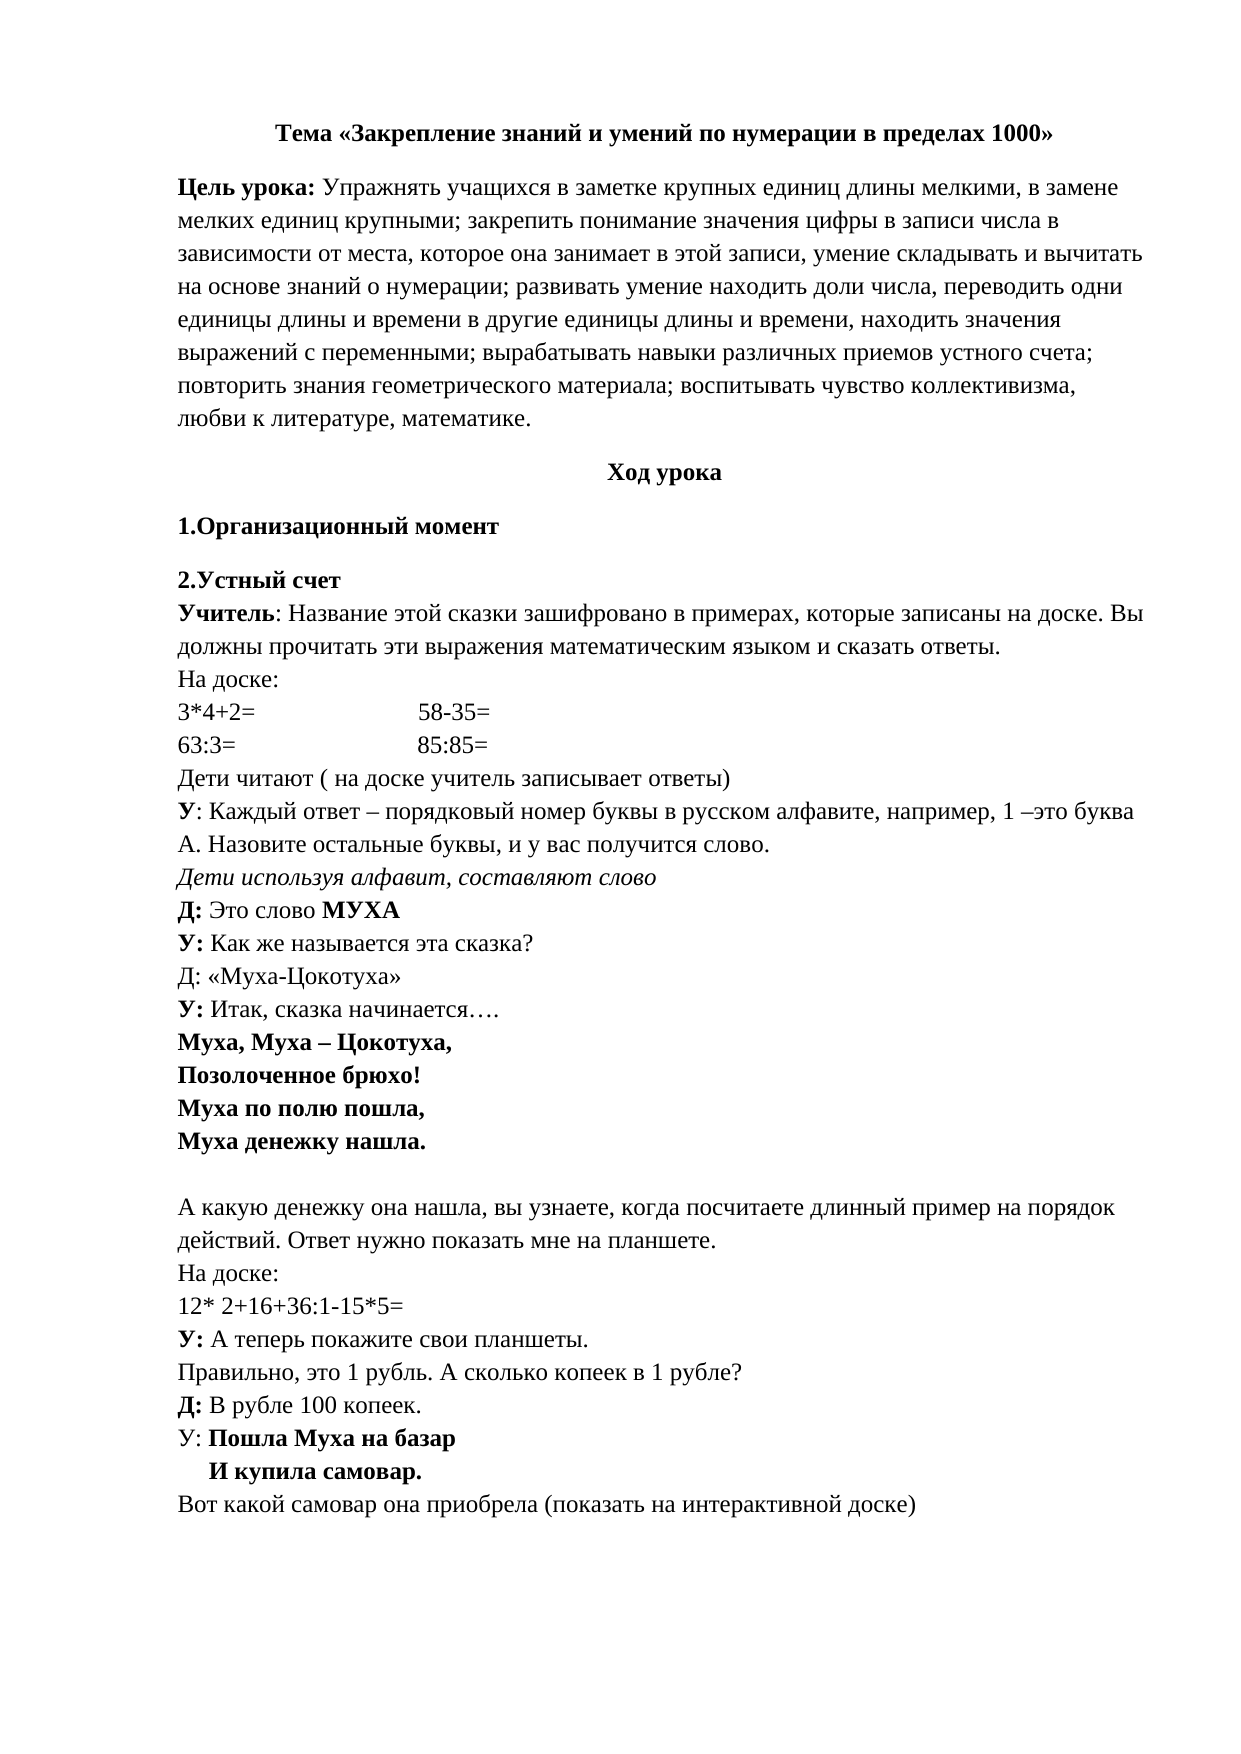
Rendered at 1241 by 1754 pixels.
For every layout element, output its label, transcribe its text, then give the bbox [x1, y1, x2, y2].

text Муха, Муха – Цокотуха, [177, 1027, 1152, 1056]
text Учитель: Название этой сказки зашифровано в примерах, которые записаны на доске. Вы должны прочитать эти выражения математическим языком и сказать ответы. [177, 598, 1152, 659]
text Д: «Муха-Цокотуха» [177, 961, 1152, 990]
text У: Итак, сказка начинается…. [177, 994, 1152, 1023]
text У: Как же называется эта сказка? [177, 928, 1152, 957]
text Дети используя алфавит, составляют слово [177, 862, 1152, 891]
text Вот какой самовар она приобрела (показать на интерактивной доске) [177, 1489, 1152, 1518]
text Дети читают ( на доске учитель записывает ответы) [177, 763, 1152, 792]
text Позолоченное брюхо! [177, 1060, 1152, 1089]
text Муха по полю пошла, [177, 1093, 1152, 1122]
text 12* 2+16+36:1-15*5= [177, 1291, 1152, 1320]
text Тема «Закрепление знаний и умений по нумерации в пределах 1000» [177, 118, 1152, 147]
text Муха денежку нашла. [177, 1126, 1152, 1155]
text У: А теперь покажите свои планшеты. [177, 1324, 1152, 1353]
text У: Каждый ответ – порядковый номер буквы в русском алфавите, например, 1 –это буква А. Назовите остальные буквы, и у вас получится слово. [177, 796, 1152, 858]
text 63:3= 85:85= [177, 730, 1152, 758]
text Д: В рубле 100 копеек. [177, 1390, 1152, 1419]
text А какую денежку она нашла, вы узнаете, когда посчитаете длинный пример на порядок действий. Ответ нужно показать мне на планшете. [177, 1192, 1152, 1254]
text 1.Организационный момент [177, 511, 1152, 539]
text Ход урока [177, 457, 1152, 486]
text 2.Устный счет [177, 565, 1152, 593]
text На доске: [177, 1258, 1152, 1287]
text На доске: [177, 664, 1152, 692]
text Правильно, это 1 рубль. А сколько копеек в 1 рубле? [177, 1357, 1152, 1386]
text 3*4+2= 58-35= [177, 697, 1152, 726]
text И купила самовар. [177, 1456, 1152, 1485]
text У: Пошла Муха на базар [177, 1423, 1152, 1452]
text Д: Это слово МУХА [177, 895, 1152, 924]
text Цель урока: Упражнять учащихся в заметке крупных единиц длины мелкими, в замене мелких единиц крупными; закрепить понимание значения цифры в записи числа в зависимости от места, которое она занимает в этой записи, умение складывать и вычитать на основе знаний о нумерации; развивать умение находить доли числа, переводить одни единицы длины и времени в другие единицы длины и времени, находить значения выражений с переменными; вырабатывать навыки различных приемов устного счета; повторить знания геометрического материала; воспитывать чувство коллективизма, любви к литературе, математике. [177, 172, 1152, 432]
